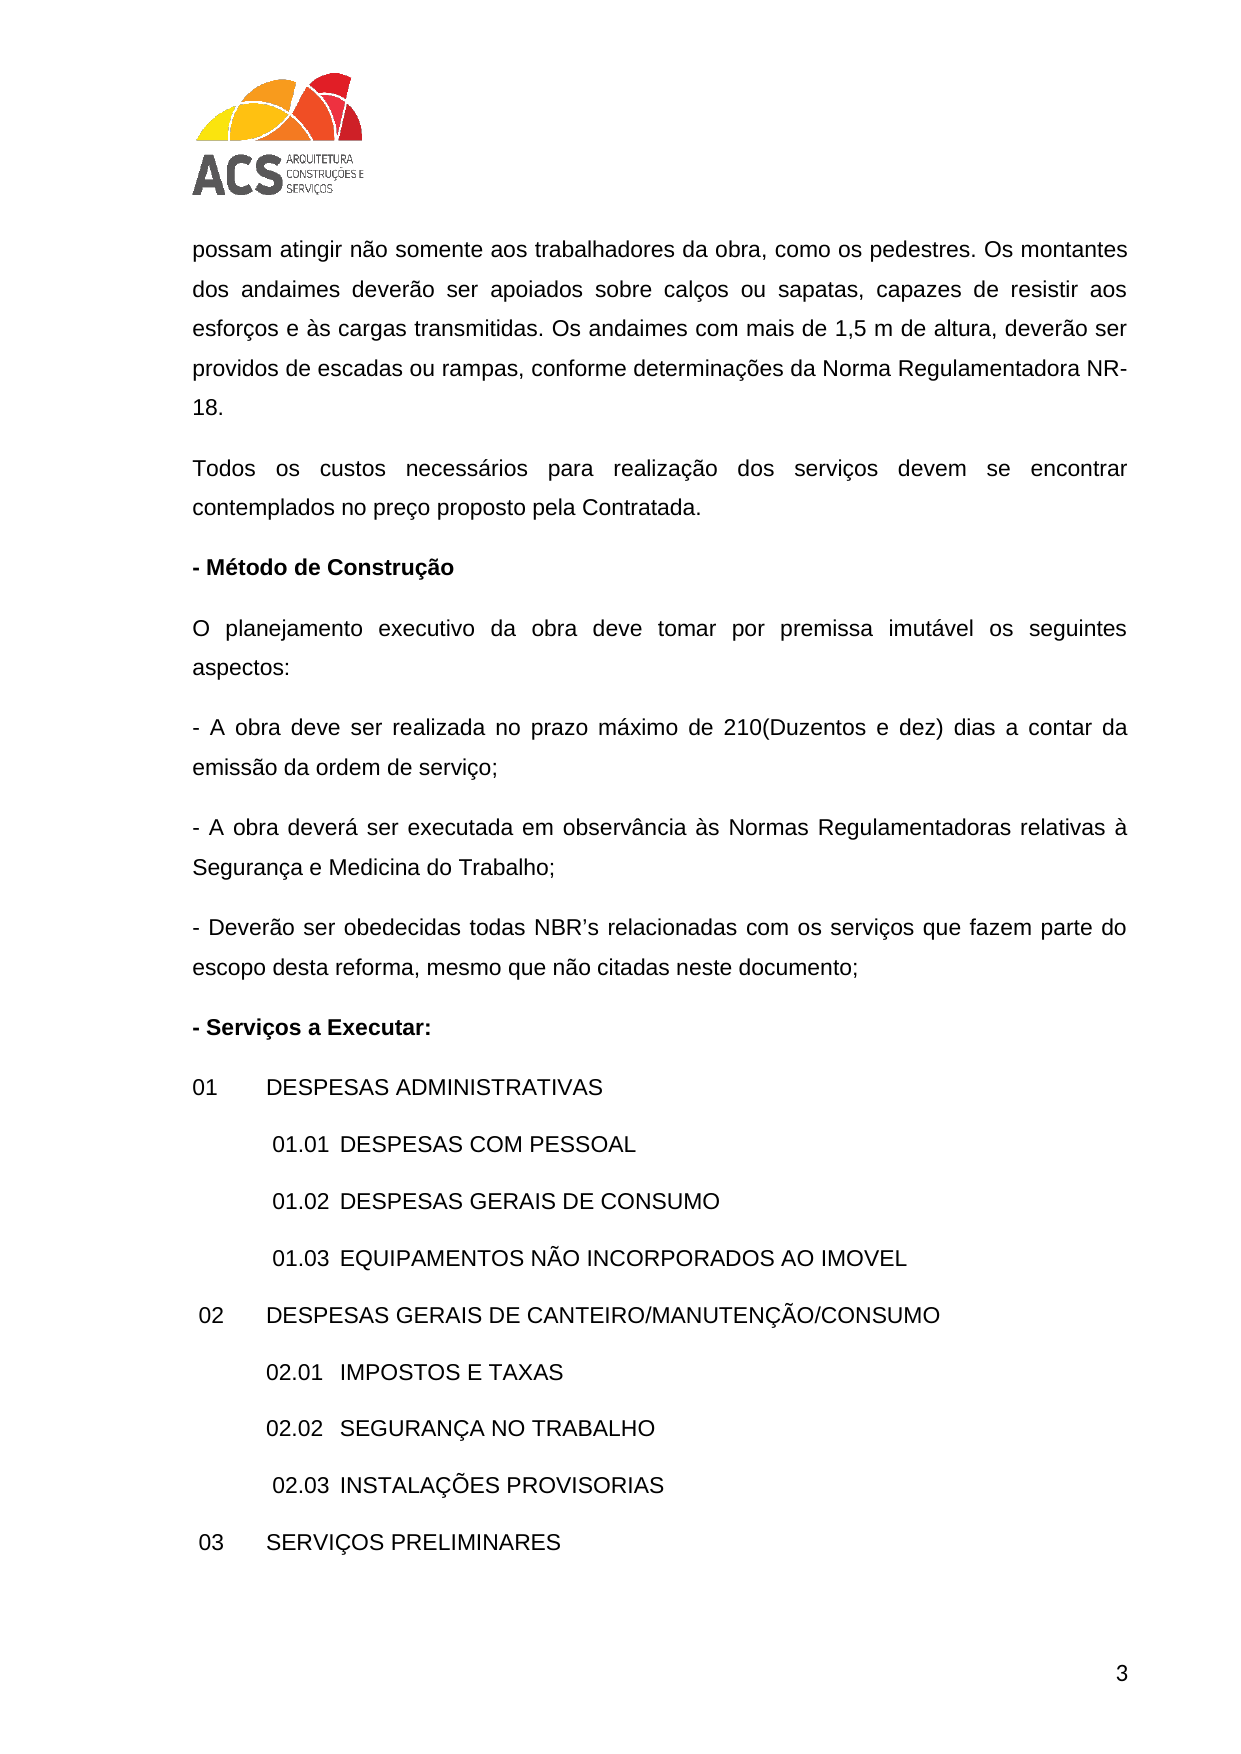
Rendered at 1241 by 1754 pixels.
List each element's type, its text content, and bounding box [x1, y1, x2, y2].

picture [192, 73, 364, 195]
text 02.03 INSTALAÇÕES PROVISORIAS [192, 1472, 1128, 1498]
text - Deverão ser obedecidas todas NBR’s relacionadas com os serviços que fazem parte do escopo desta reforma, mesmo que não citadas neste documento; [192, 914, 1128, 980]
text 03 SERVIÇOS PRELIMINARES [192, 1529, 1128, 1555]
text Todos os custos necessários para realização dos serviços devem se encontrar contemplados no preço proposto pela Contratada. [192, 454, 1128, 520]
text 01 DESPESAS ADMINISTRATIVAS [192, 1074, 1128, 1100]
text 01.02 DESPESAS GERAIS DE CONSUMO [192, 1188, 1128, 1214]
text 02.02 SEGURANÇA NO TRABALHO [192, 1415, 1128, 1442]
text 01.01 DESPESAS COM PESSOAL [192, 1131, 1128, 1157]
text 01.03 EQUIPAMENTOS NÃO INCORPORADOS AO IMOVEL [192, 1245, 1128, 1271]
text 02.01 IMPOSTOS E TAXAS [192, 1358, 1128, 1385]
text O planejamento executivo da obra deve tomar por premissa imutável os seguintes aspectos: [192, 614, 1128, 680]
text - A obra deverá ser executada em observância às Normas Regulamentadoras relativas à Segurança e Medicina do Trabalho; [192, 814, 1128, 880]
text 02 DESPESAS GERAIS DE CANTEIRO/MANUTENÇÃO/CONSUMO [192, 1302, 1128, 1328]
text - Método de Construção [192, 554, 1128, 581]
text - A obra deve ser realizada no prazo máximo de 210(Duzentos e dez) dias a contar da emissão da ordem de serviço; [192, 714, 1128, 780]
text - Serviços a Executar: [192, 1014, 1128, 1040]
